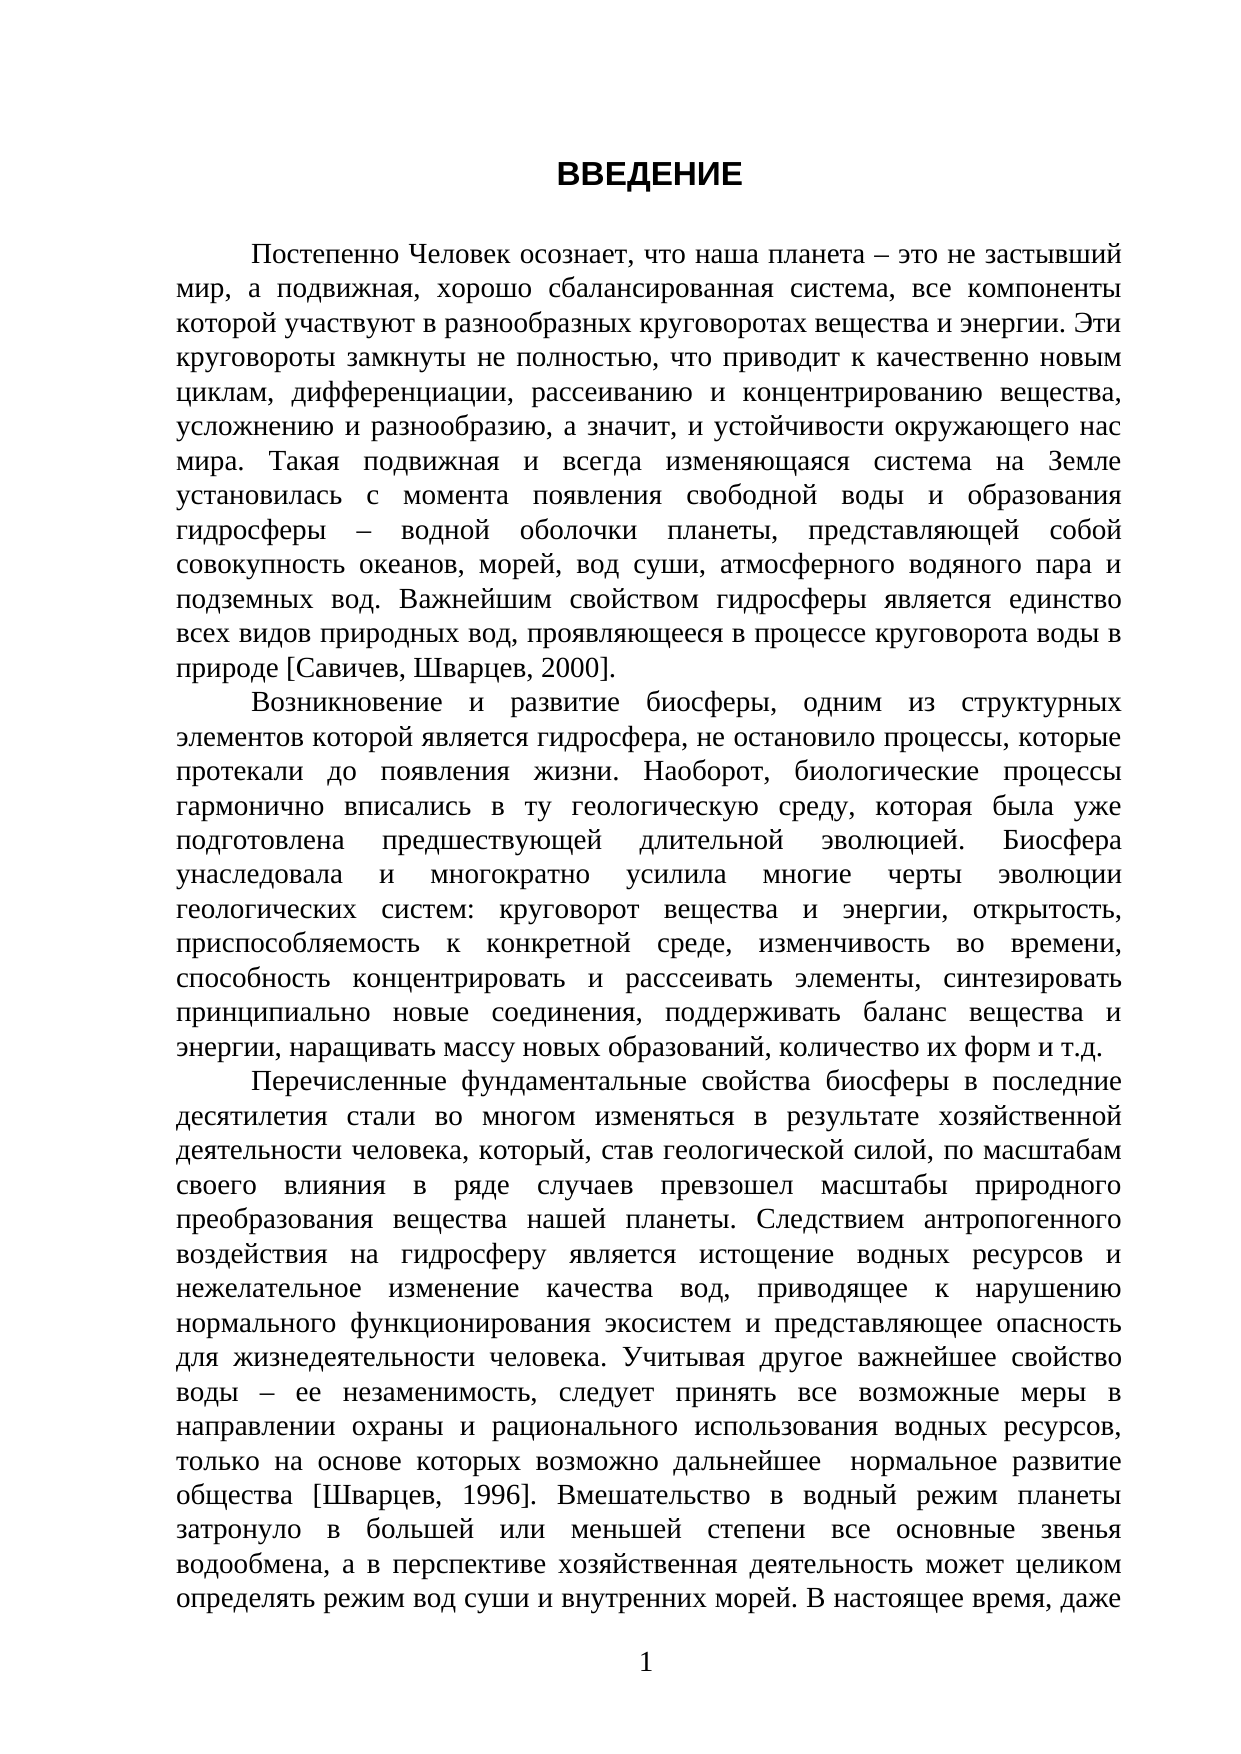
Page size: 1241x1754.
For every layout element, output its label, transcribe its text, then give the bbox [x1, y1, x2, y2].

text Постепенно Человек осознает, что наша планета – это не застывший мир, а подвижная, хорошо сбалансированная система, все компоненты которой участвуют в разнообразных круговоротах вещества и энергии. Эти круговороты замкнуты не полностью, что приводит к качественно новым циклам, дифференциации, рассеиванию и концентрированию вещества, усложнению и разнообразию, а значит, и устойчивости окружающего нас мира. Такая подвижная и всегда изменяющаяся система на Земле установилась с момента появления свободной воды и образования гидросферы – водной оболочки планеты, представляющей собой совокупность океанов, морей, вод суши, атмосферного водяного пара и подземных вод. Важнейшим свойством гидросферы является единство всех видов природных вод, проявляющееся в процессе круговорота воды в природе [Савичев, Шварцев, 2000]. [176, 236, 1122, 683]
subtitle ВВЕДЕНИЕ [177, 154, 1122, 193]
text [176, 1063, 1123, 1614]
text Возникновение и развитие биосферы, одним из структурных элементов которой является гидросфера, не остановило процессы, которые протекали до появления жизни. Наоборот, биологические процессы гармонично вписались в ту геологическую среду, которая была уже подготовлена предшествующей длительной эволюцией. Биосфера унаследовала и многократно усилила многие черты эволюции геологических систем: круговорот вещества и энергии, открытость, приспособляемость к конкретной среде, изменчивость во времени, способность концентрировать и расссеивать элементы, синтезировать принципиально новые соединения, поддерживать баланс вещества и энергии, наращивать массу новых образований, количество их форм и т.д. [176, 684, 1123, 1062]
